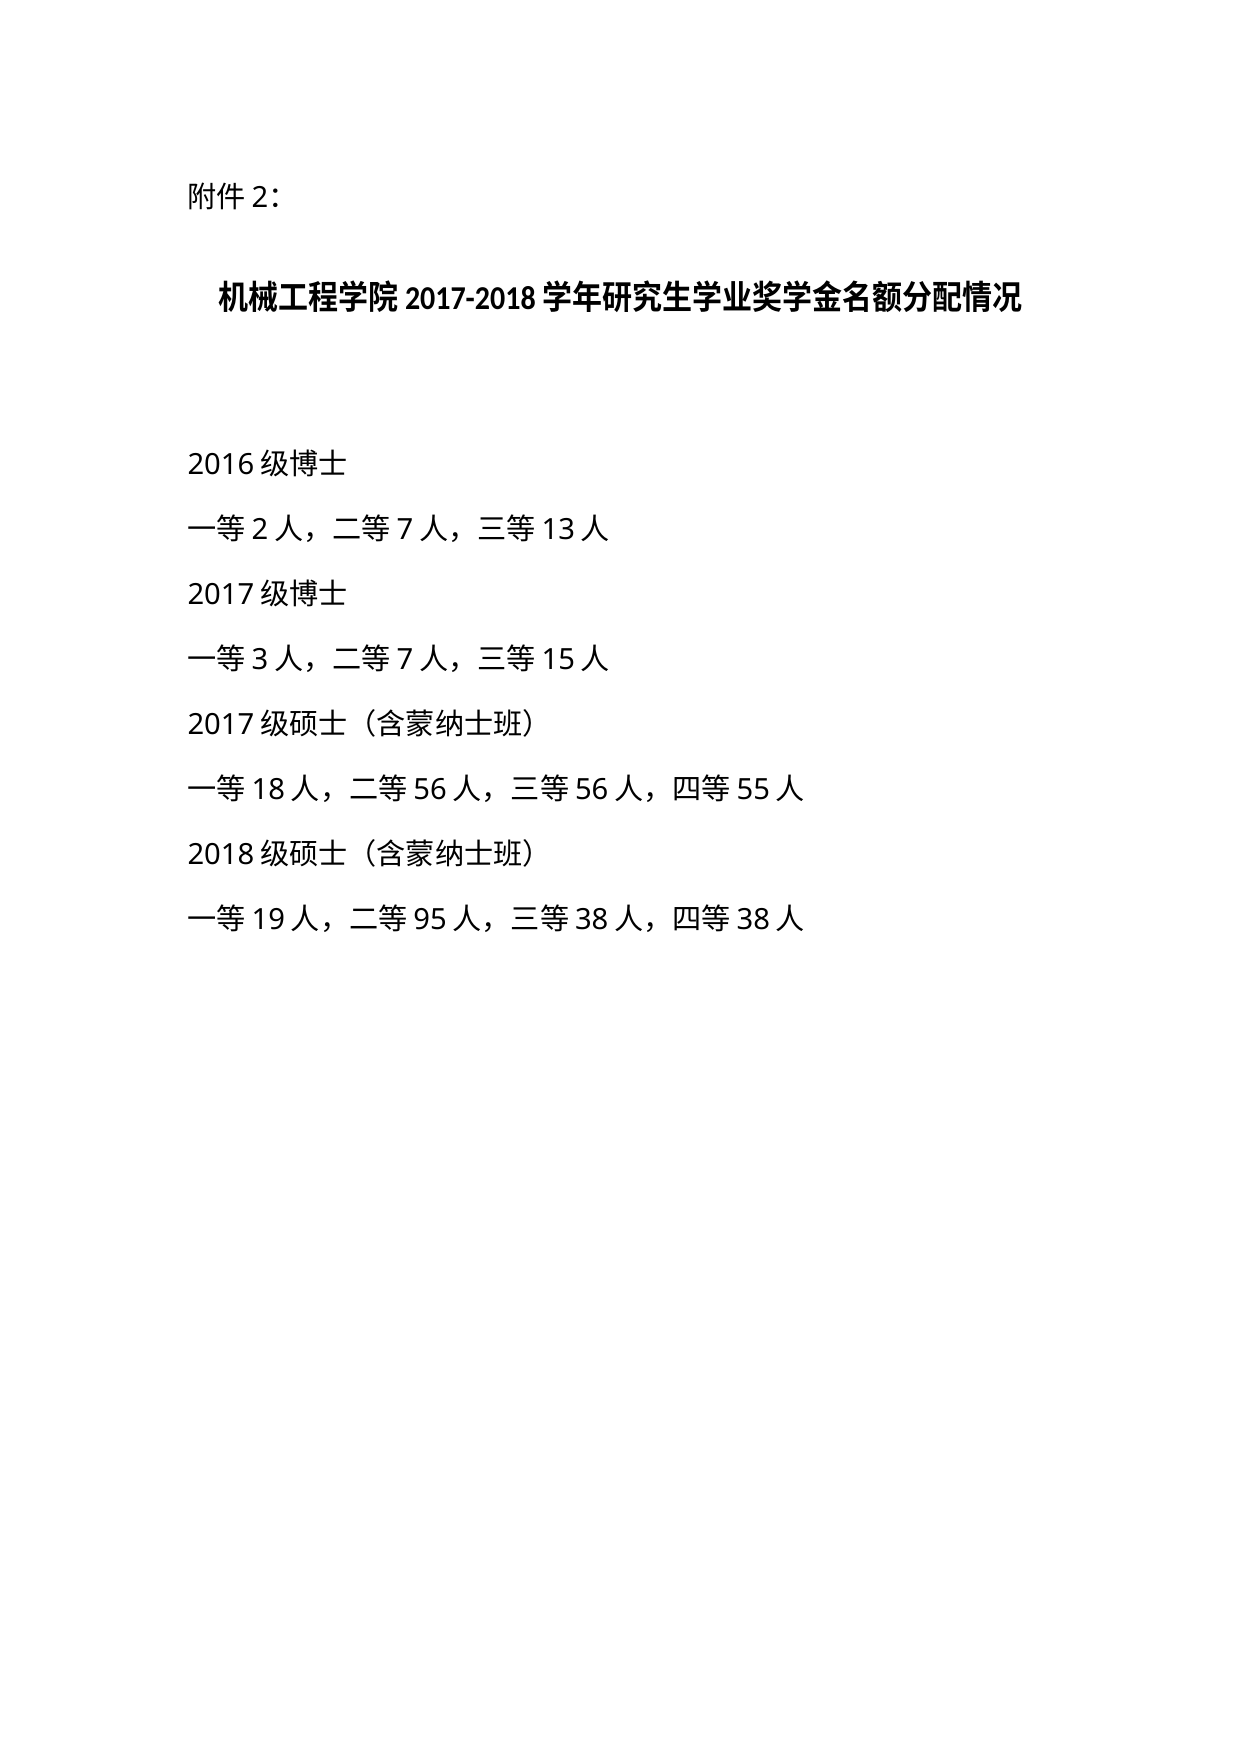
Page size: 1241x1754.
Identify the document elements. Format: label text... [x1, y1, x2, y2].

subtitle 机械工程学院2017-2018学年研究生学业奖学金名额分配情况 [187, 262, 1053, 327]
text 附件2： [187, 162, 1053, 227]
text 2017级博士 [187, 560, 1053, 625]
text 一等2人，二等7人，三等13人 [187, 495, 1053, 560]
text 2017级硕士（含蒙纳士班） [187, 690, 1053, 755]
text 一等3人，二等7人，三等15人 [187, 625, 1053, 690]
text 2016级博士 [187, 430, 1053, 495]
text 一等19人，二等95人，三等38人，四等38人 [187, 885, 1053, 950]
text 2018级硕士（含蒙纳士班） [187, 820, 1053, 885]
text 一等18人，二等56人，三等56人，四等55人 [187, 755, 1053, 820]
